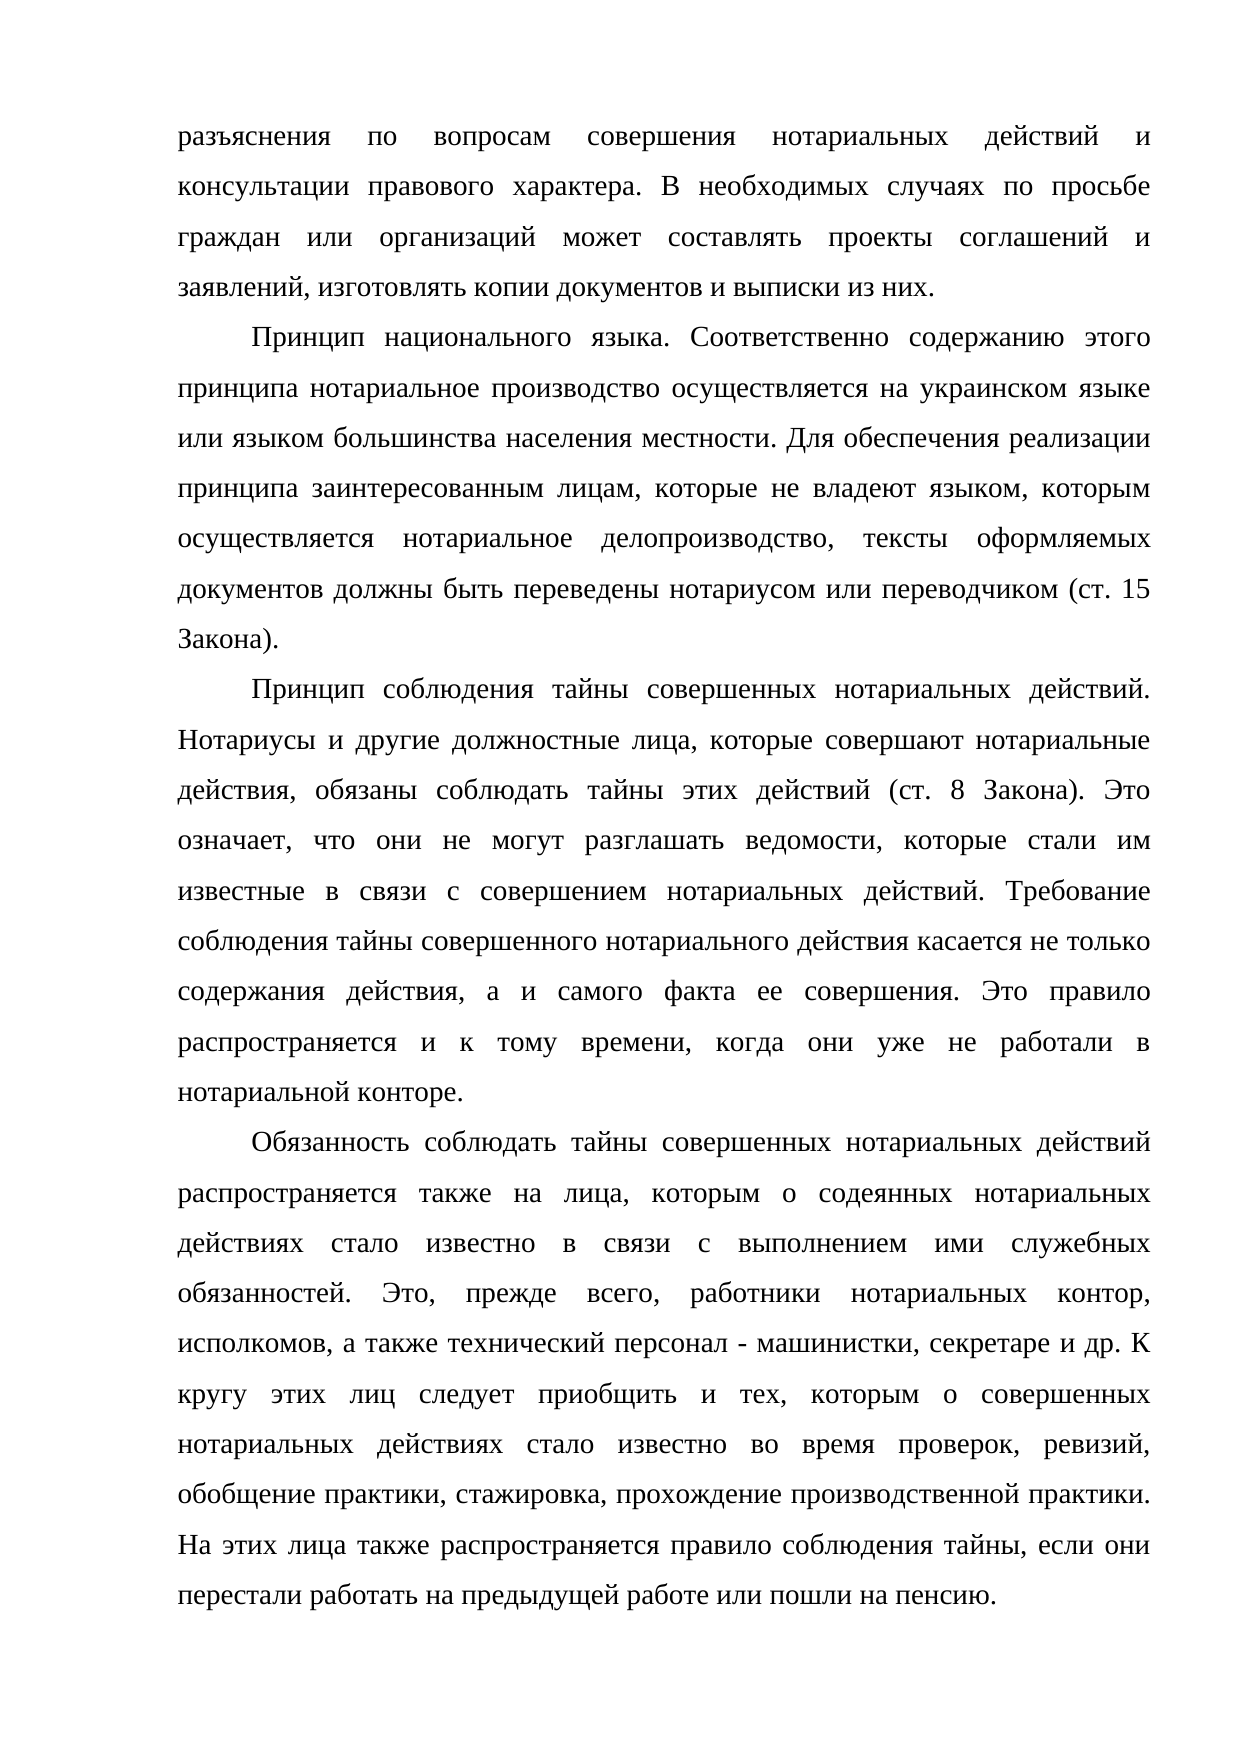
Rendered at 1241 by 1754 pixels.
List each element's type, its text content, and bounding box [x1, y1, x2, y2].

text Обязанность соблюдать тайны совершенных нотариальных действий распространяется также на лица, которым о содеянных нотариальных действиях стало известно в связи с выполнением ими служебных обязанностей. Это, прежде всего, работники нотариальных контор, исполкомов, а также технический персонал - машинистки, секретаре и др. К кругу этих лиц следует приобщить и тех, которым о совершенных нотариальных действиях стало известно во время проверок, ревизий, обобщение практики, стажировка, прохождение производственной практики. На этих лица также распространяется правило соблюдения тайны, если они перестали работать на предыдущей работе или пошли на пенсию. [177, 1124, 1152, 1611]
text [177, 118, 1152, 303]
text Принцип национального языка. Соответственно содержанию этого принципа нотариальное производство осуществляется на украинском языке или языком большинства населения местности. Для обеспечения реализации принципа заинтересованным лицам, которые не владеют языком, которым осуществляется нотариальное делопроизводство, тексты оформляемых документов должны быть переведены нотариусом или переводчиком (ст. 15 Закона). [177, 319, 1152, 655]
text Принцип соблюдения тайны совершенных нотариальных действий. Нотариусы и другие должностные лица, которые совершают нотариальные действия, обязаны соблюдать тайны этих действий (ст. 8 Закона). Это означает, что они не могут разглашать ведомости, которые стали им известные в связи с совершением нотариальных действий. Требование соблюдения тайны совершенного нотариального действия касается не только содержания действия, а и самого факта ее совершения. Это правило распространяется и к тому времени, когда они уже не работали в нотариальной конторе. [177, 672, 1152, 1108]
